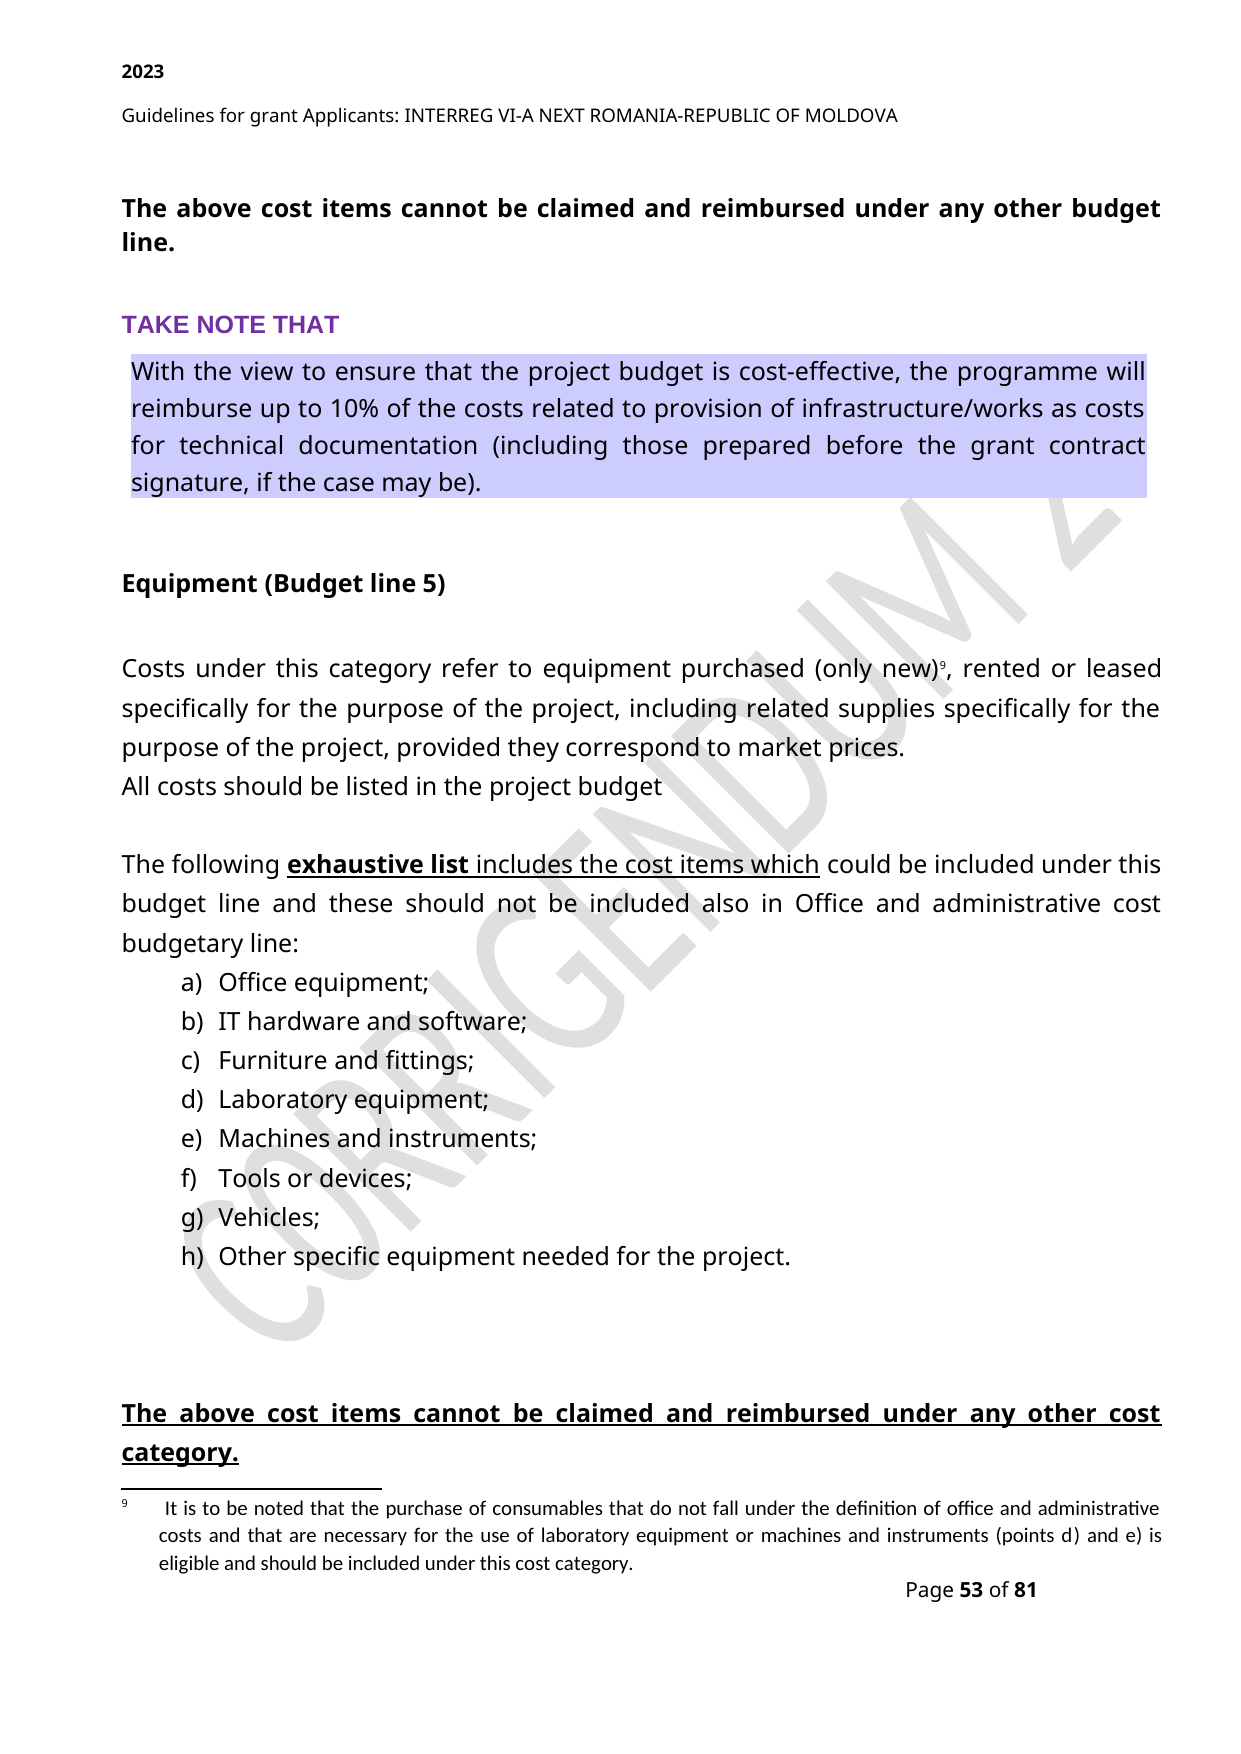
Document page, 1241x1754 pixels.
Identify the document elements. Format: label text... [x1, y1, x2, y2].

text The above cost items cannot be claimed and reimbursed under any other cost category. [121, 1425, 1162, 1468]
text TAKE NOTE THAT [121, 271, 1162, 342]
text Equipment (Budget line 5) [121, 565, 1162, 599]
list Laboratory equipment; [181, 1082, 1162, 1116]
text All costs should be listed in the project budget [121, 768, 1162, 803]
list Office equipment; [181, 964, 1162, 998]
text The following exhaustive list includes the cost items which could be included under this budget line and these should not be included also in Office and administrative cost budgetary line: [121, 847, 1162, 959]
text Costs under this category refer to equipment purchased (only new), rented or leased specifically for the purpose of the project, including related supplies specifically for the purpose of the project, provided they correspond to market prices. [121, 651, 1162, 763]
list Machines and instruments; [181, 1121, 1162, 1155]
list Vehicles; [181, 1199, 1162, 1233]
list Other specific equipment needed for the project. [181, 1238, 1162, 1273]
list IT hardware and software; [181, 1003, 1162, 1038]
text The above cost items cannot be claimed and reimbursed under any other budget line. [121, 191, 1162, 259]
text The above cost items cannot be claimed and reimbursed under any other cost category. [121, 1395, 1162, 1424]
list Furniture and fittings; [181, 1043, 1162, 1077]
text With the view to ensure that the project budget is cost-effective, the programme will reimburse up to 10% of the costs related to provision of infrastructure/works as costs for technical documentation (including those prepared before the grant contract signature, if the case may be). [131, 354, 1147, 498]
list Tools or devices; [181, 1160, 1162, 1194]
